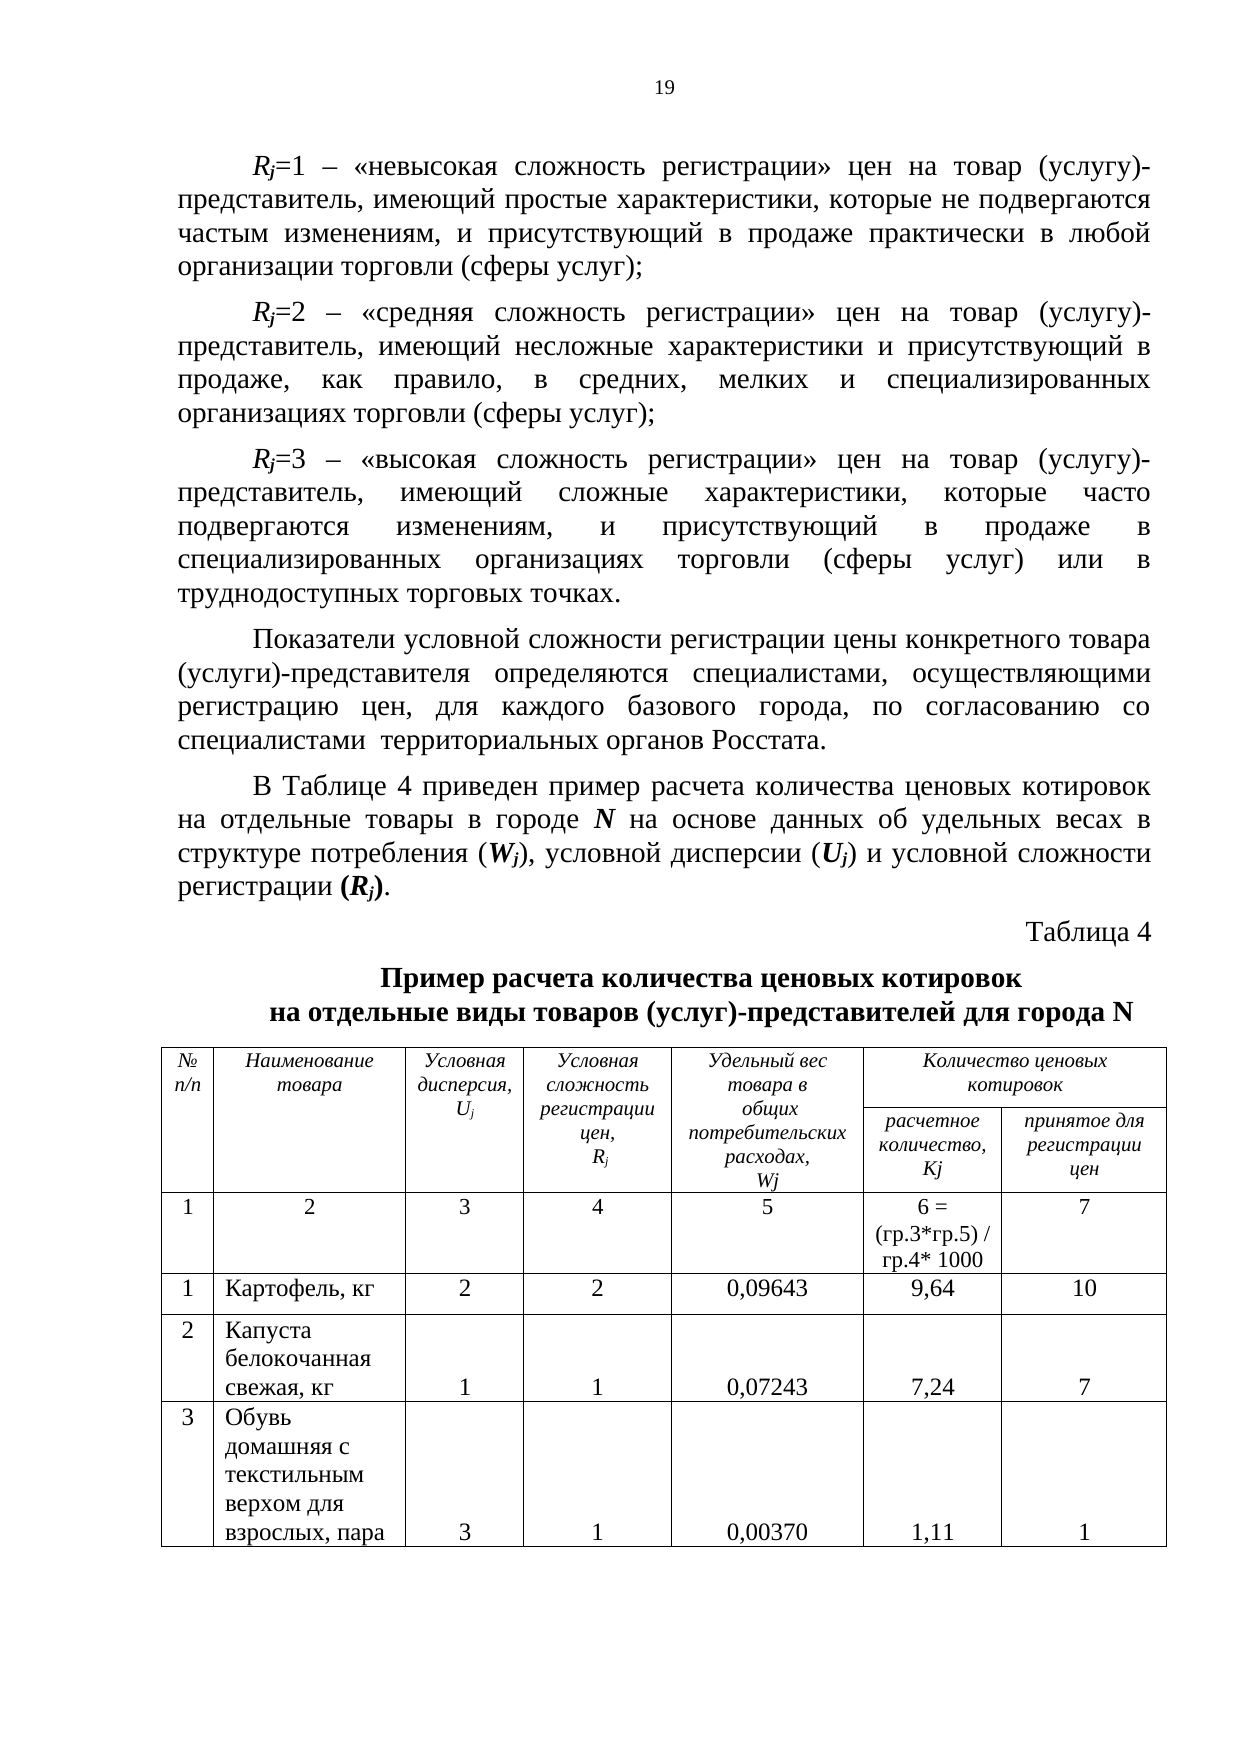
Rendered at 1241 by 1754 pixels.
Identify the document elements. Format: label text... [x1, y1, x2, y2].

table_cell расчетное количество, Кj [864, 1108, 1001, 1192]
table_cell 9,64 [864, 1274, 1001, 1314]
text Показатели условной сложности регистрации цены конкретного товара (услуги)-представителя определяются специалистами, осуществляющими регистрацию цен, для каждого базового города, по согласованию со специалистами территориальных органов Росстата. [177, 621, 1152, 755]
table_cell 1 [406, 1315, 523, 1401]
table_cell Капуста белокочанная свежая, кг [214, 1315, 405, 1401]
table_cell 7,24 [864, 1315, 1001, 1401]
text В Таблице 4 приведен пример расчета количества ценовых котировок на отдельные товары в городе N на основе данных об удельных весах в структуре потребления (Wj), условной дисперсии (Uj) и условной сложности регистрации (Rj). [177, 768, 1152, 902]
table_cell 2 [524, 1274, 671, 1314]
table_cell 4 [524, 1193, 671, 1272]
text Пример расчета количества ценовых котировок [177, 961, 1152, 994]
table_cell 0,09643 [672, 1274, 863, 1314]
table_cell 1 [162, 1274, 213, 1314]
table_cell 0,00370 [672, 1402, 863, 1546]
table_cell 1 [1002, 1402, 1166, 1546]
table_cell 10 [1002, 1274, 1166, 1314]
table_cell 0,07243 [672, 1315, 863, 1401]
text Rj=1 – «невысокая сложность регистрации» цен на товар (услугу)-представитель, имеющий простые характеристики, которые не подвергаются частым изменениям, и присутствующий в продаже практически в любой организации торговли (сферы услуг); [177, 148, 1152, 282]
table_cell 3 [406, 1402, 523, 1546]
table_cell принятое для регистрации цен [1002, 1108, 1166, 1192]
table_header № п/п [162, 1048, 213, 1192]
table_header Условная дисперсия, Uj [406, 1048, 523, 1192]
table_cell 3 [406, 1193, 523, 1272]
table_header Удельный вес товара в общих потребительских расходах, Wj [672, 1048, 863, 1192]
text Таблица 4 [177, 914, 1152, 948]
table_header Наименование товара [214, 1048, 405, 1192]
table_cell 2 [406, 1274, 523, 1314]
table_cell Картофель, кг [214, 1274, 405, 1314]
table_cell 1 [162, 1193, 213, 1272]
table_cell 3 [162, 1402, 213, 1546]
table_header Количество ценовых котировок [864, 1048, 1166, 1107]
table_cell 6 = (гр.3*гр.5) /гр.4* 1000 [864, 1193, 1001, 1272]
table_cell 7 [1002, 1193, 1166, 1272]
table_cell 1 [524, 1402, 671, 1546]
text на отдельные виды товаров (услуг)-представителей для города N [177, 994, 1152, 1028]
table_cell 2 [214, 1193, 405, 1272]
table_cell Обувь домашняя с текстильным верхом для взрослых, пара [214, 1402, 405, 1546]
table_cell 1 [524, 1315, 671, 1401]
text Rj=2 – «средняя сложность регистрации» цен на товар (услугу)-представитель, имеющий несложные характеристики и присутствующий в продаже, как правило, в средних, мелких и специализированных организациях торговли (сферы услуг); [177, 294, 1152, 428]
table_header Условная сложность регистрации цен, Rj [524, 1048, 671, 1192]
table_cell 7 [1002, 1315, 1166, 1401]
table_cell 5 [672, 1193, 863, 1272]
table_cell 1,11 [864, 1402, 1001, 1546]
table_cell 2 [162, 1315, 213, 1401]
text Rj=3 – «высокая сложность регистрации» цен на товар (услугу)-представитель, имеющий сложные характеристики, которые часто подвергаются изменениям, и присутствующий в продаже в специализированных организациях торговли (сферы услуг) или в труднодоступных торговых точках. [177, 441, 1152, 609]
